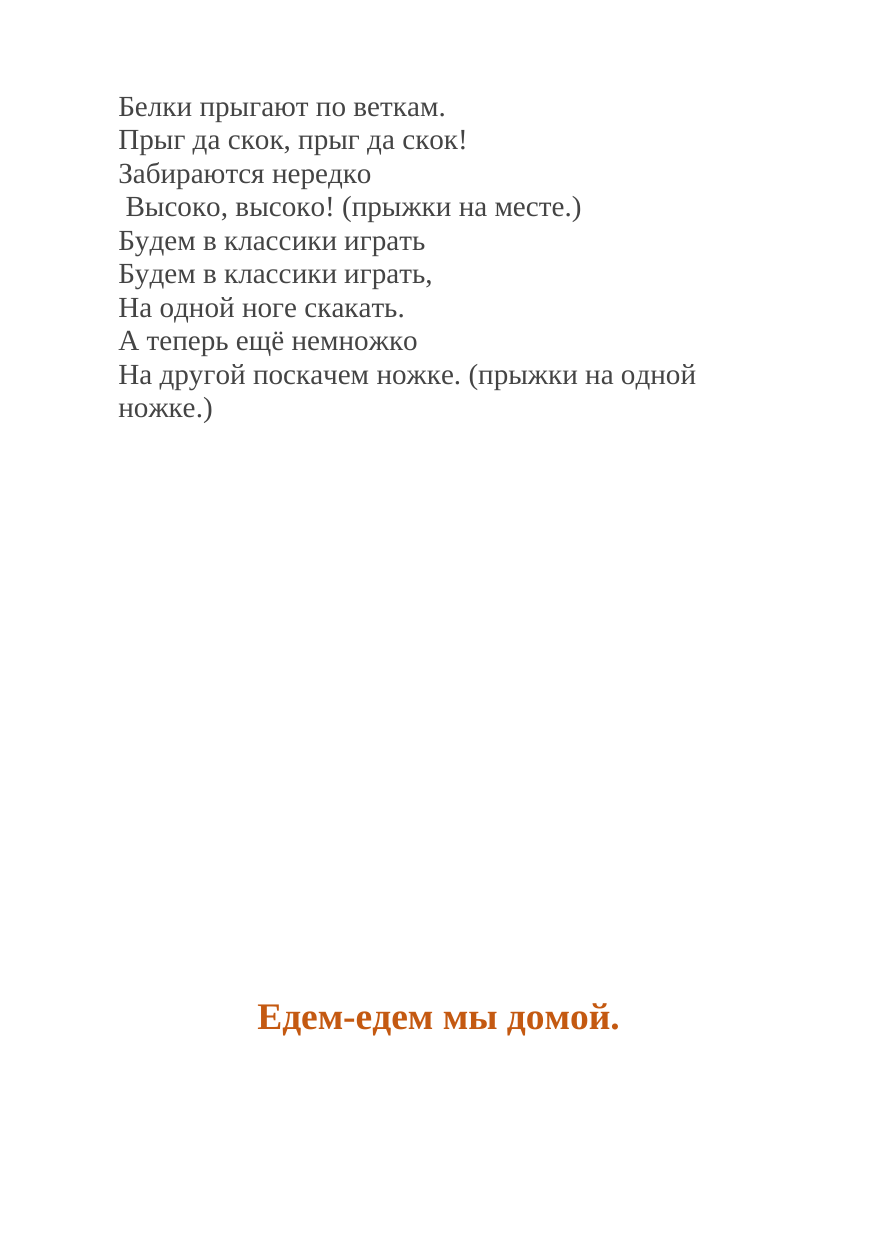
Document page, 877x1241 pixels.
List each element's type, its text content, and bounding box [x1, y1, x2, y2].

text Едем-едем мы домой. [118, 994, 759, 1037]
text Белки прыгают по веткам. Прыг да скок, прыг да скок! Забираются нередко Высоко, высоко! (прыжки на месте.) Будем в классики играть Будем в классики играть, На одной ноге скакать. А теперь ещё немножко На другой поскачем ножке. (прыжки на одной ножке.) [118, 89, 759, 424]
